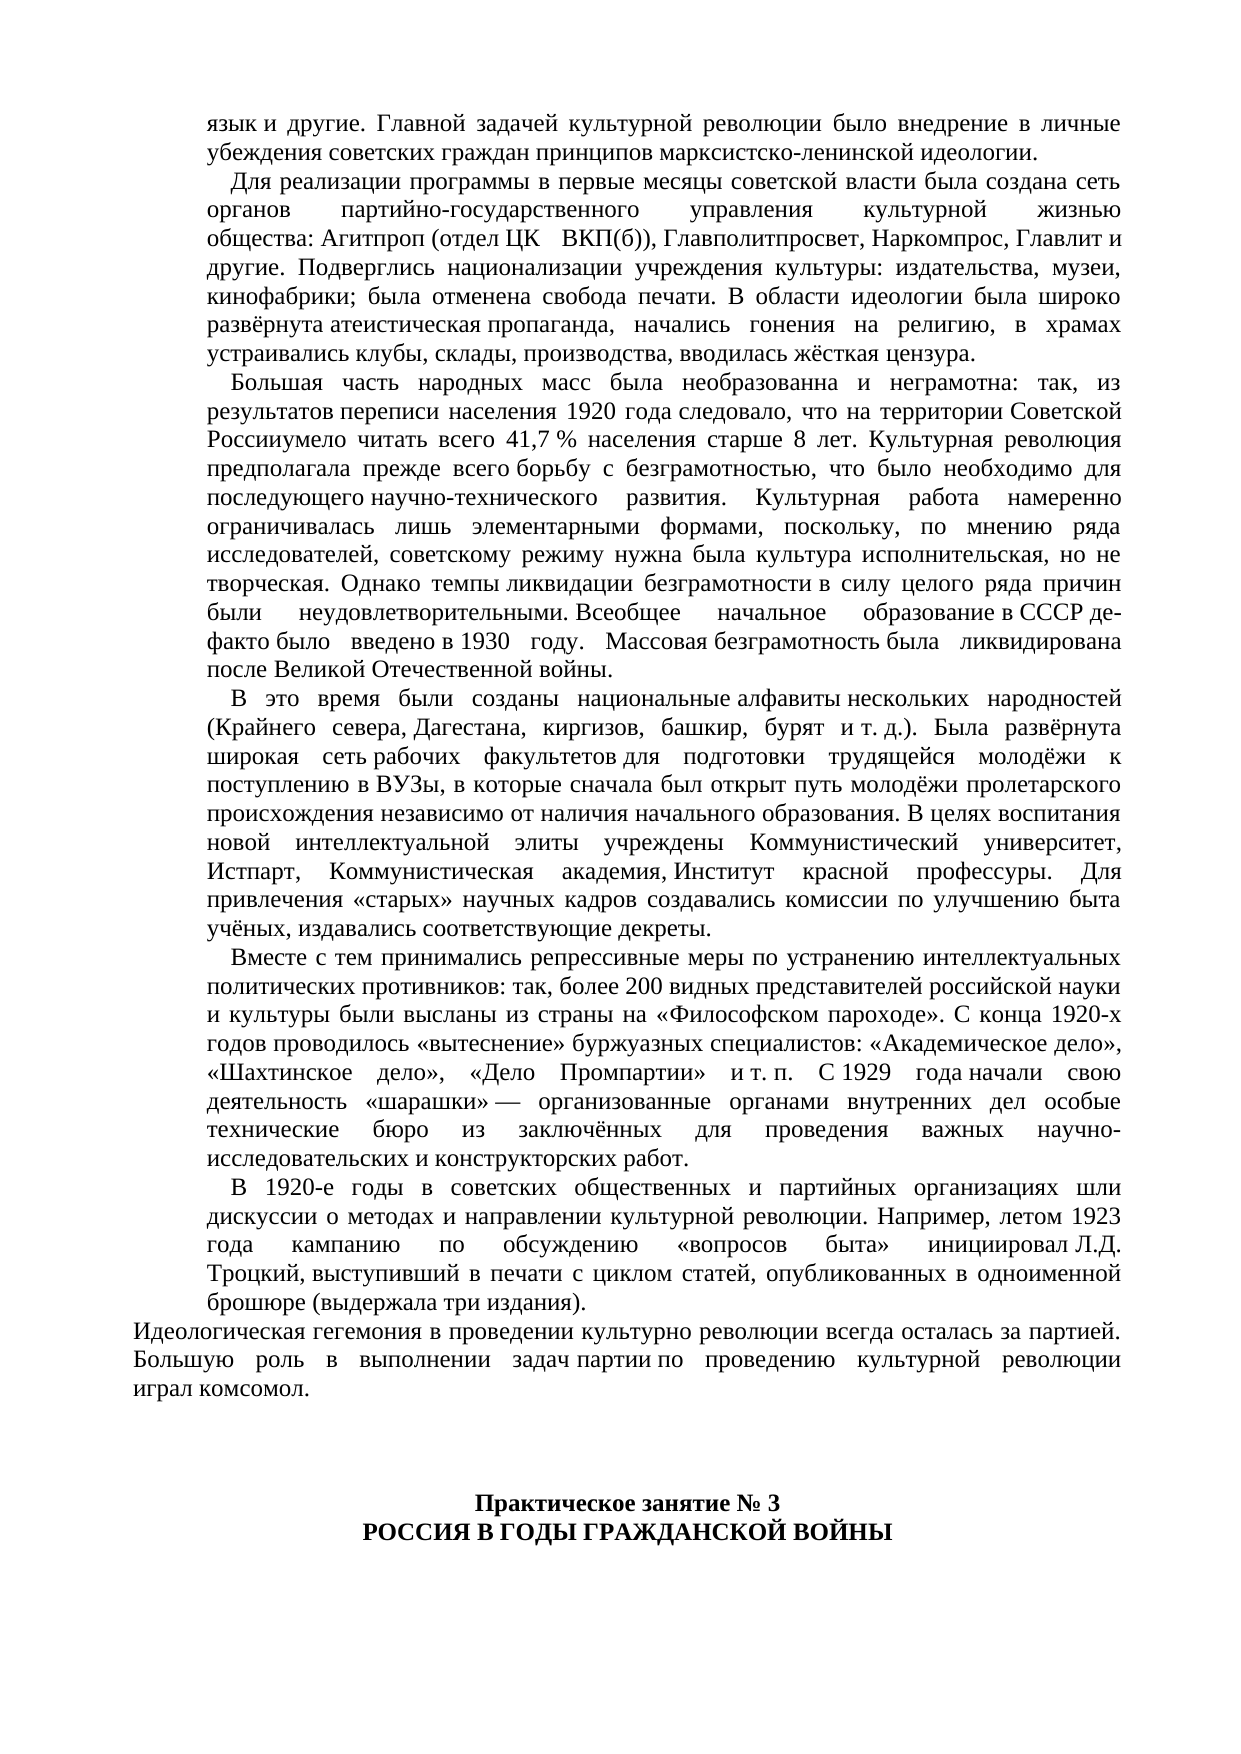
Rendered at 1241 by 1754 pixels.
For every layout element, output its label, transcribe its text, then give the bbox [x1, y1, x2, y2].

text РОССИЯ В ГОДЫ ГРАЖДАНСКОЙ ВОЙНЫ [133, 1517, 1122, 1546]
text Вместе с тем принимались репрессивные меры по устранению интеллектуальных политических противников: так, более 200 видных представителей российской науки и культуры были высланы из страны на «Философском пароходе». С конца 1920-х годов проводилось «вытеснение» буржуазных специалистов: «Академическое дело», «Шахтинское дело», «Дело Промпартии» и т. п. С 1929 года начали свою деятельность «шарашки» — организованные органами внутренних дел особые технические бюро из заключённых для проведения важных научно-исследовательских и конструкторских работ. [207, 942, 1122, 1172]
text Для реализации программы в первые месяцы советской власти была создана сеть органов партийно-государственного управления культурной жизнью общества: Агитпроп (отдел ЦК ВКП(б)), Главполитпросвет, Наркомпрос, Главлит и другие. Подверглись национализации учреждения культуры: издательства, музеи, кинофабрики; была отменена свобода печати. В области идеологии была широко развёрнута атеистическая пропаганда, начались гонения на религию, в храмах устраивались клубы, склады, производства, вводилась жёсткая цензура. [207, 166, 1122, 367]
text Идеологическая гегемония в проведении культурно революции всегда осталась за партией. Большую роль в выполнении задач партии по проведению культурной революции играл комсомол. [133, 1316, 1122, 1402]
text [207, 108, 1122, 166]
text Практическое занятие № 3 [133, 1488, 1122, 1517]
text В это время были созданы национальные алфавиты нескольких народностей (Крайнего севера, Дагестана, киргизов, башкир, бурят и т. д.). Была развёрнута широкая сеть рабочих факультетов для подготовки трудящейся молодёжи к поступлению в ВУЗы, в которые сначала был открыт путь молодёжи пролетарского происхождения независимо от наличия начального образования. В целях воспитания новой интеллектуальной элиты учреждены Коммунистический университет, Истпарт, Коммунистическая академия, Институт красной профессуры. Для привлечения «старых» научных кадров создавались комиссии по улучшению быта учёных, издавались соответствующие декреты. [207, 683, 1122, 942]
text Большая часть народных масс была необразованна и неграмотна: так, из результатов переписи населения 1920 года следовало, что на территории Советской Россииумело читать всего 41,7 % населения старше 8 лет. Культурная революция предполагала прежде всего борьбу с безграмотностью, что было необходимо для последующего научно-технического развития. Культурная работа намеренно ограничивалась лишь элементарными формами, поскольку, по мнению ряда исследователей, советскому режиму нужна была культура исполнительская, но не творческая. Однако темпы ликвидации безграмотности в силу целого ряда причин были неудовлетворительными. Всеобщее начальное образование в СССР де-факто было введено в 1930 году. Массовая безграмотность была ликвидирована после Великой Отечественной войны. [207, 367, 1122, 683]
text В 1920-е годы в советских общественных и партийных организациях шли дискуссии о методах и направлении культурной революции. Например, летом 1923 года кампанию по обсуждению «вопросов быта» инициировал Л.Д. Троцкий, выступивший в печати с циклом статей, опубликованных в одноименной брошюре (выдержала три издания). [207, 1172, 1122, 1316]
